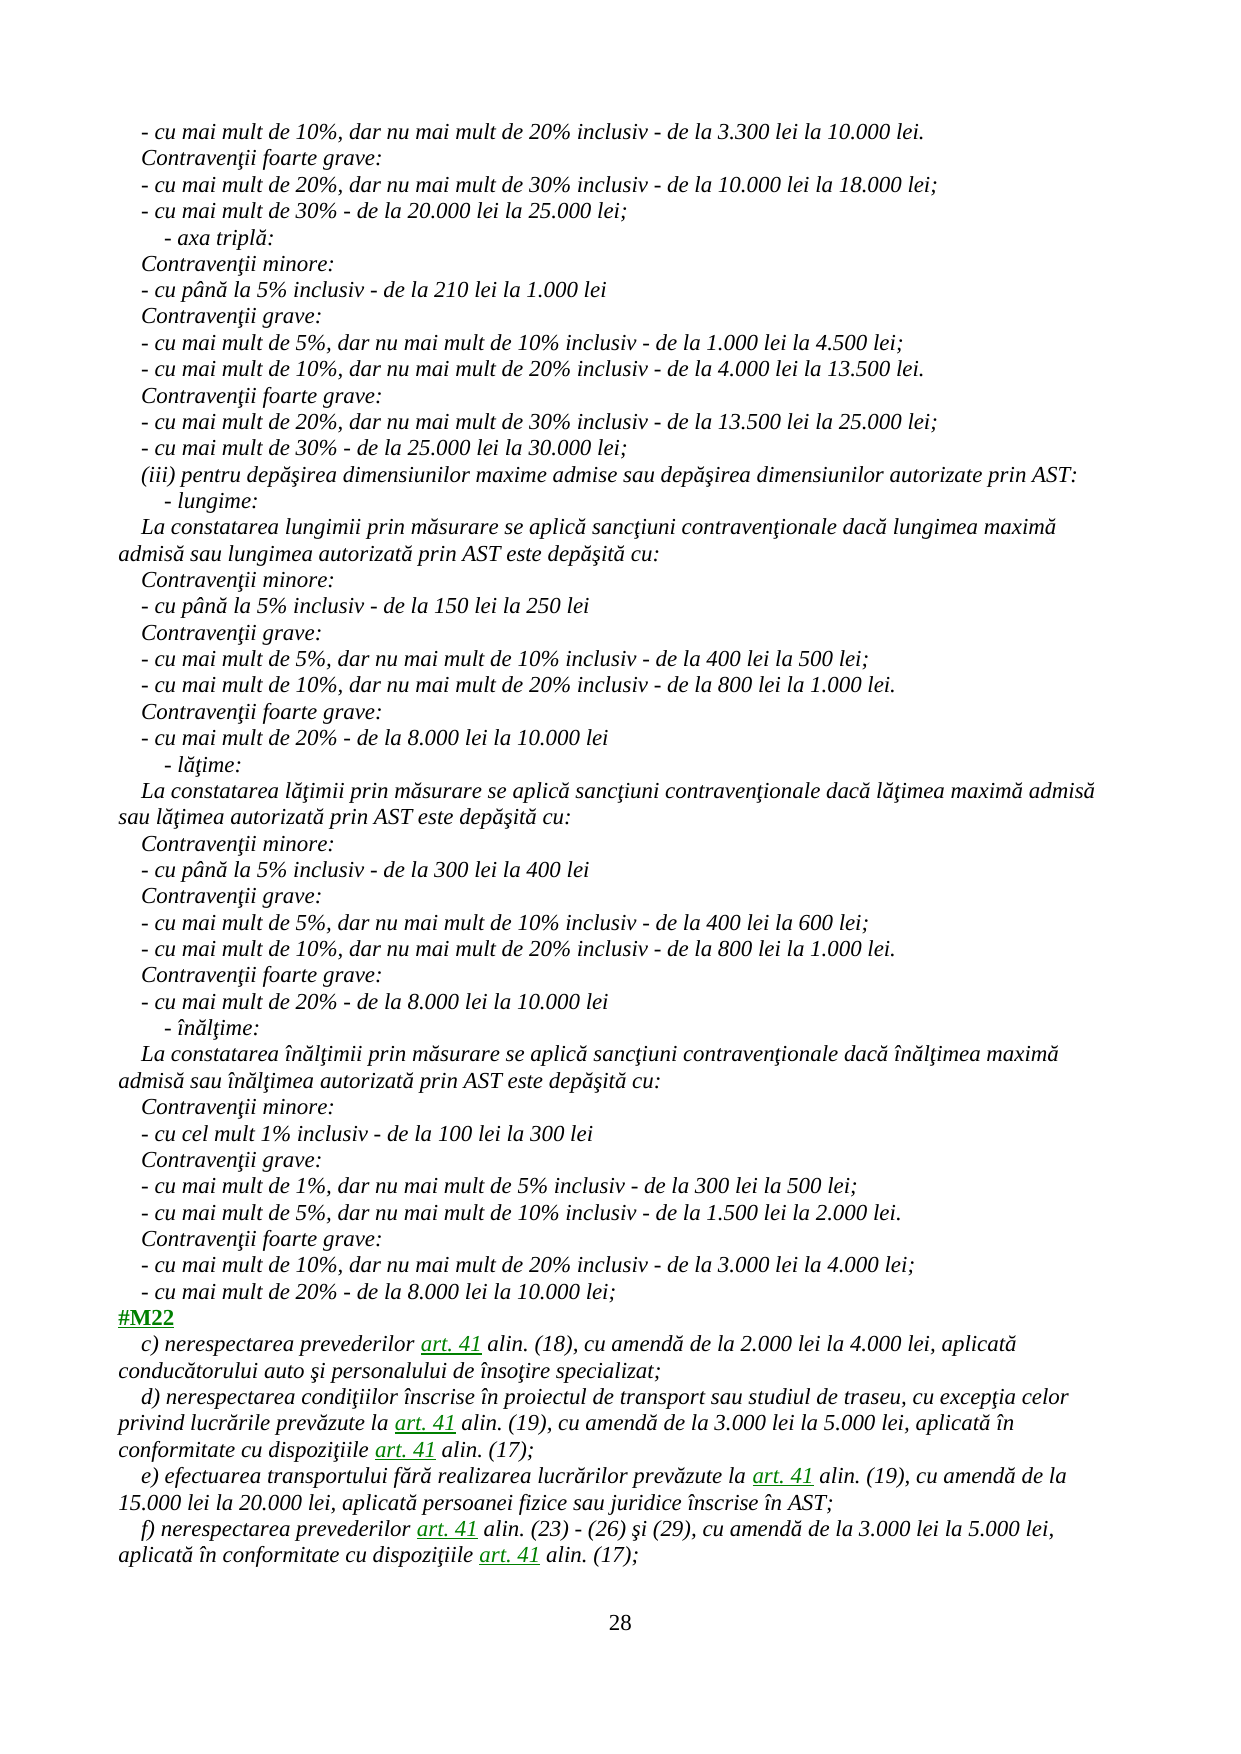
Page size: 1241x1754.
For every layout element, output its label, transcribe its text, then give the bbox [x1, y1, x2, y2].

text - cu cel mult 1% inclusiv - de la 100 lei la 300 lei [118, 1119, 1122, 1146]
text - cu mai mult de 5%, dar nu mai mult de 10% inclusiv - de la 1.500 lei la 2.000 lei. [118, 1199, 1122, 1225]
text - cu mai mult de 10%, dar nu mai mult de 20% inclusiv - de la 3.300 lei la 10.000 lei. [118, 118, 1122, 144]
text c) nerespectarea prevederilor art. 41 alin. (18), cu amendă de la 2.000 lei la 4.000 lei, aplicată conducătorului auto şi personalului de însoţire specializat; [118, 1330, 1122, 1383]
text Contravenţii minore: [118, 566, 1122, 592]
text - cu mai mult de 20% - de la 8.000 lei la 10.000 lei [118, 988, 1122, 1014]
text - cu mai mult de 5%, dar nu mai mult de 10% inclusiv - de la 400 lei la 600 lei; [118, 909, 1122, 935]
text - cu până la 5% inclusiv - de la 210 lei la 1.000 lei [118, 276, 1122, 303]
text Contravenţii foarte grave: [118, 144, 1122, 171]
text La constatarea înălţimii prin măsurare se aplică sancţiuni contravenţionale dacă înălţimea maximă admisă sau înălţimea autorizată prin AST este depăşită cu: [118, 1041, 1122, 1093]
text Contravenţii minore: [118, 1093, 1122, 1119]
text Contravenţii foarte grave: [118, 1225, 1122, 1251]
text f) nerespectarea prevederilor art. 41 alin. (23) - (26) şi (29), cu amendă de la 3.000 lei la 5.000 lei, aplicată în conformitate cu dispoziţiile art. 41 alin. (17); [118, 1515, 1122, 1568]
text - cu mai mult de 20% - de la 8.000 lei la 10.000 lei [118, 724, 1122, 751]
text e) efectuarea transportului fără realizarea lucrărilor prevăzute la art. 41 alin. (19), cu amendă de la 15.000 lei la 20.000 lei, aplicată persoanei fizice sau juridice înscrise în AST; [118, 1462, 1122, 1515]
text Contravenţii foarte grave: [118, 382, 1122, 408]
text - lungime: [118, 487, 1122, 513]
text - lăţime: [118, 751, 1122, 777]
text Contravenţii grave: [118, 1146, 1122, 1172]
text Contravenţii minore: [118, 250, 1122, 276]
text - înălţime: [118, 1014, 1122, 1041]
text - cu mai mult de 10%, dar nu mai mult de 20% inclusiv - de la 800 lei la 1.000 lei. [118, 935, 1122, 961]
text La constatarea lungimii prin măsurare se aplică sancţiuni contravenţionale dacă lungimea maximă admisă sau lungimea autorizată prin AST este depăşită cu: [118, 513, 1122, 566]
text - cu până la 5% inclusiv - de la 300 lei la 400 lei [118, 856, 1122, 882]
text Contravenţii foarte grave: [118, 961, 1122, 988]
text - cu mai mult de 30% - de la 25.000 lei la 30.000 lei; [118, 434, 1122, 461]
text d) nerespectarea condiţiilor înscrise în proiectul de transport sau studiul de traseu, cu excepţia celor privind lucrările prevăzute la art. 41 alin. (19), cu amendă de la 3.000 lei la 5.000 lei, aplicată în conformitate cu dispoziţiile art. 41 alin. (17); [118, 1383, 1122, 1462]
text - cu mai mult de 20% - de la 8.000 lei la 10.000 lei; [118, 1278, 1122, 1304]
text Contravenţii grave: [118, 882, 1122, 909]
text - cu mai mult de 20%, dar nu mai mult de 30% inclusiv - de la 10.000 lei la 18.000 lei; [118, 171, 1122, 197]
text - cu mai mult de 1%, dar nu mai mult de 5% inclusiv - de la 300 lei la 500 lei; [118, 1172, 1122, 1199]
text - cu până la 5% inclusiv - de la 150 lei la 250 lei [118, 592, 1122, 619]
text - axa triplă: [118, 223, 1122, 250]
text Contravenţii grave: [118, 619, 1122, 645]
text - cu mai mult de 10%, dar nu mai mult de 20% inclusiv - de la 800 lei la 1.000 lei. [118, 672, 1122, 698]
text - cu mai mult de 10%, dar nu mai mult de 20% inclusiv - de la 4.000 lei la 13.500 lei. [118, 355, 1122, 382]
text La constatarea lăţimii prin măsurare se aplică sancţiuni contravenţionale dacă lăţimea maximă admisă sau lăţimea autorizată prin AST este depăşită cu: [118, 777, 1122, 830]
text (iii) pentru depăşirea dimensiunilor maxime admise sau depăşirea dimensiunilor autorizate prin AST: [118, 461, 1122, 487]
text Contravenţii minore: [118, 830, 1122, 856]
text - cu mai mult de 30% - de la 20.000 lei la 25.000 lei; [118, 197, 1122, 223]
text - cu mai mult de 5%, dar nu mai mult de 10% inclusiv - de la 1.000 lei la 4.500 lei; [118, 329, 1122, 355]
text - cu mai mult de 5%, dar nu mai mult de 10% inclusiv - de la 400 lei la 500 lei; [118, 645, 1122, 672]
text - cu mai mult de 10%, dar nu mai mult de 20% inclusiv - de la 3.000 lei la 4.000 lei; [118, 1251, 1122, 1278]
text Contravenţii grave: [118, 303, 1122, 329]
text - cu mai mult de 20%, dar nu mai mult de 30% inclusiv - de la 13.500 lei la 25.000 lei; [118, 408, 1122, 434]
text Contravenţii foarte grave: [118, 698, 1122, 724]
text #M22 [118, 1304, 1122, 1330]
